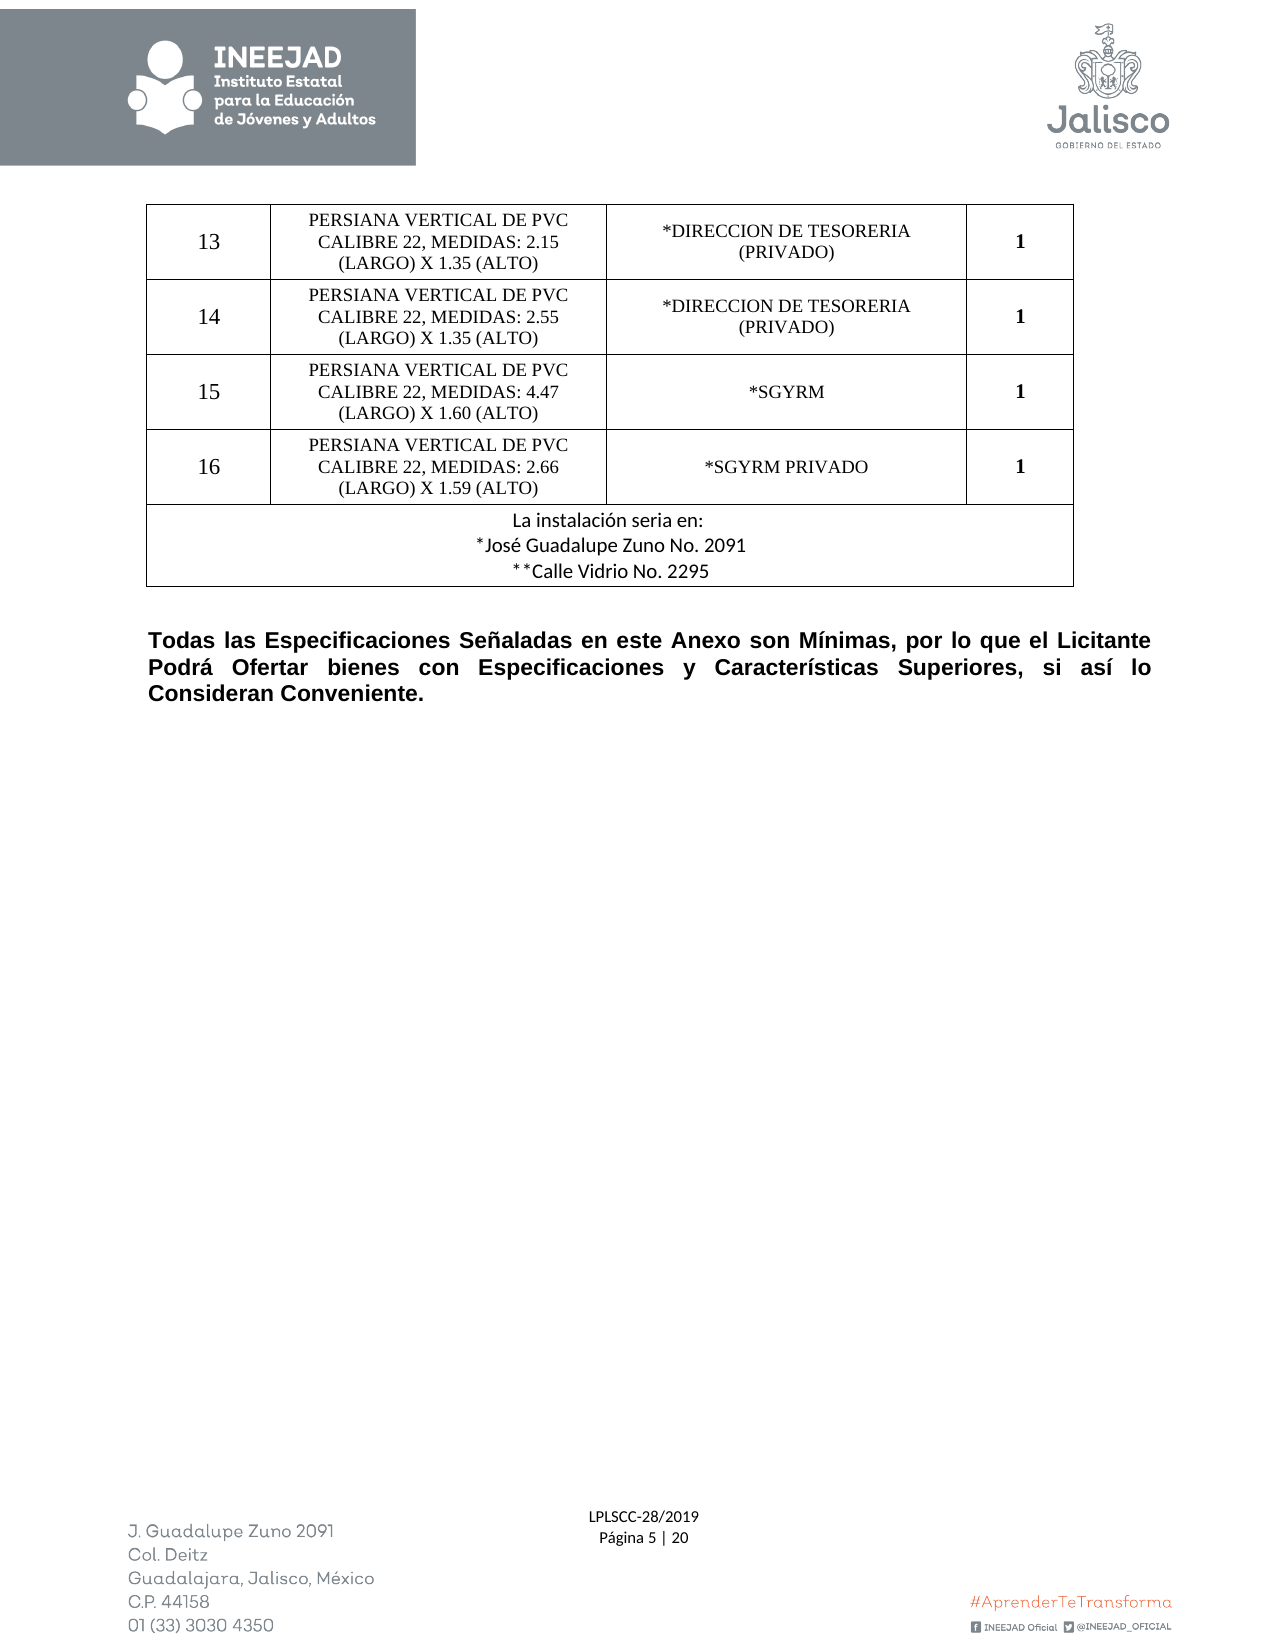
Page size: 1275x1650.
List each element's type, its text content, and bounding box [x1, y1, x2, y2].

table_cell 1 [967, 280, 1073, 353]
table_cell 15 [147, 355, 270, 428]
table_cell *SGYRM PRIVADO [607, 430, 966, 503]
table_cell PERSIANA VERTICAL DE PVC CALIBRE 22, MEDIDAS: 2.15 (LARGO) X 1.35 (ALTO) [271, 205, 606, 278]
picture [0, 6, 1266, 1638]
table_cell PERSIANA VERTICAL DE PVC CALIBRE 22, MEDIDAS: 4.47 (LARGO) X 1.60 (ALTO) [271, 355, 606, 428]
text Todas las Especificaciones Señaladas en este Anexo son Mínimas, por lo que el Licitante Podrá Ofertar bienes con Especificaciones y Características Superiores, si así lo Consideran Conveniente. [148, 627, 1152, 706]
table_cell PERSIANA VERTICAL DE PVC CALIBRE 22, MEDIDAS: 2.55 (LARGO) X 1.35 (ALTO) [271, 280, 606, 353]
table_cell 16 [147, 430, 270, 503]
table_cell 1 [967, 430, 1073, 503]
table_cell *SGYRM [607, 355, 966, 428]
table_cell 1 [967, 205, 1073, 278]
table_cell 14 [147, 280, 270, 353]
table_cell PERSIANA VERTICAL DE PVC CALIBRE 22, MEDIDAS: 2.66 (LARGO) X 1.59 (ALTO) [271, 430, 606, 503]
table_cell *DIRECCION DE TESORERIA (PRIVADO) [607, 205, 966, 278]
table_cell La instalación seria en: *José Guadalupe Zuno No. 2091 **Calle Vidrio No. 2295 [147, 505, 1073, 586]
table_cell 13 [147, 205, 270, 278]
table_cell 1 [967, 355, 1073, 428]
table_cell *DIRECCION DE TESORERIA (PRIVADO) [607, 280, 966, 353]
